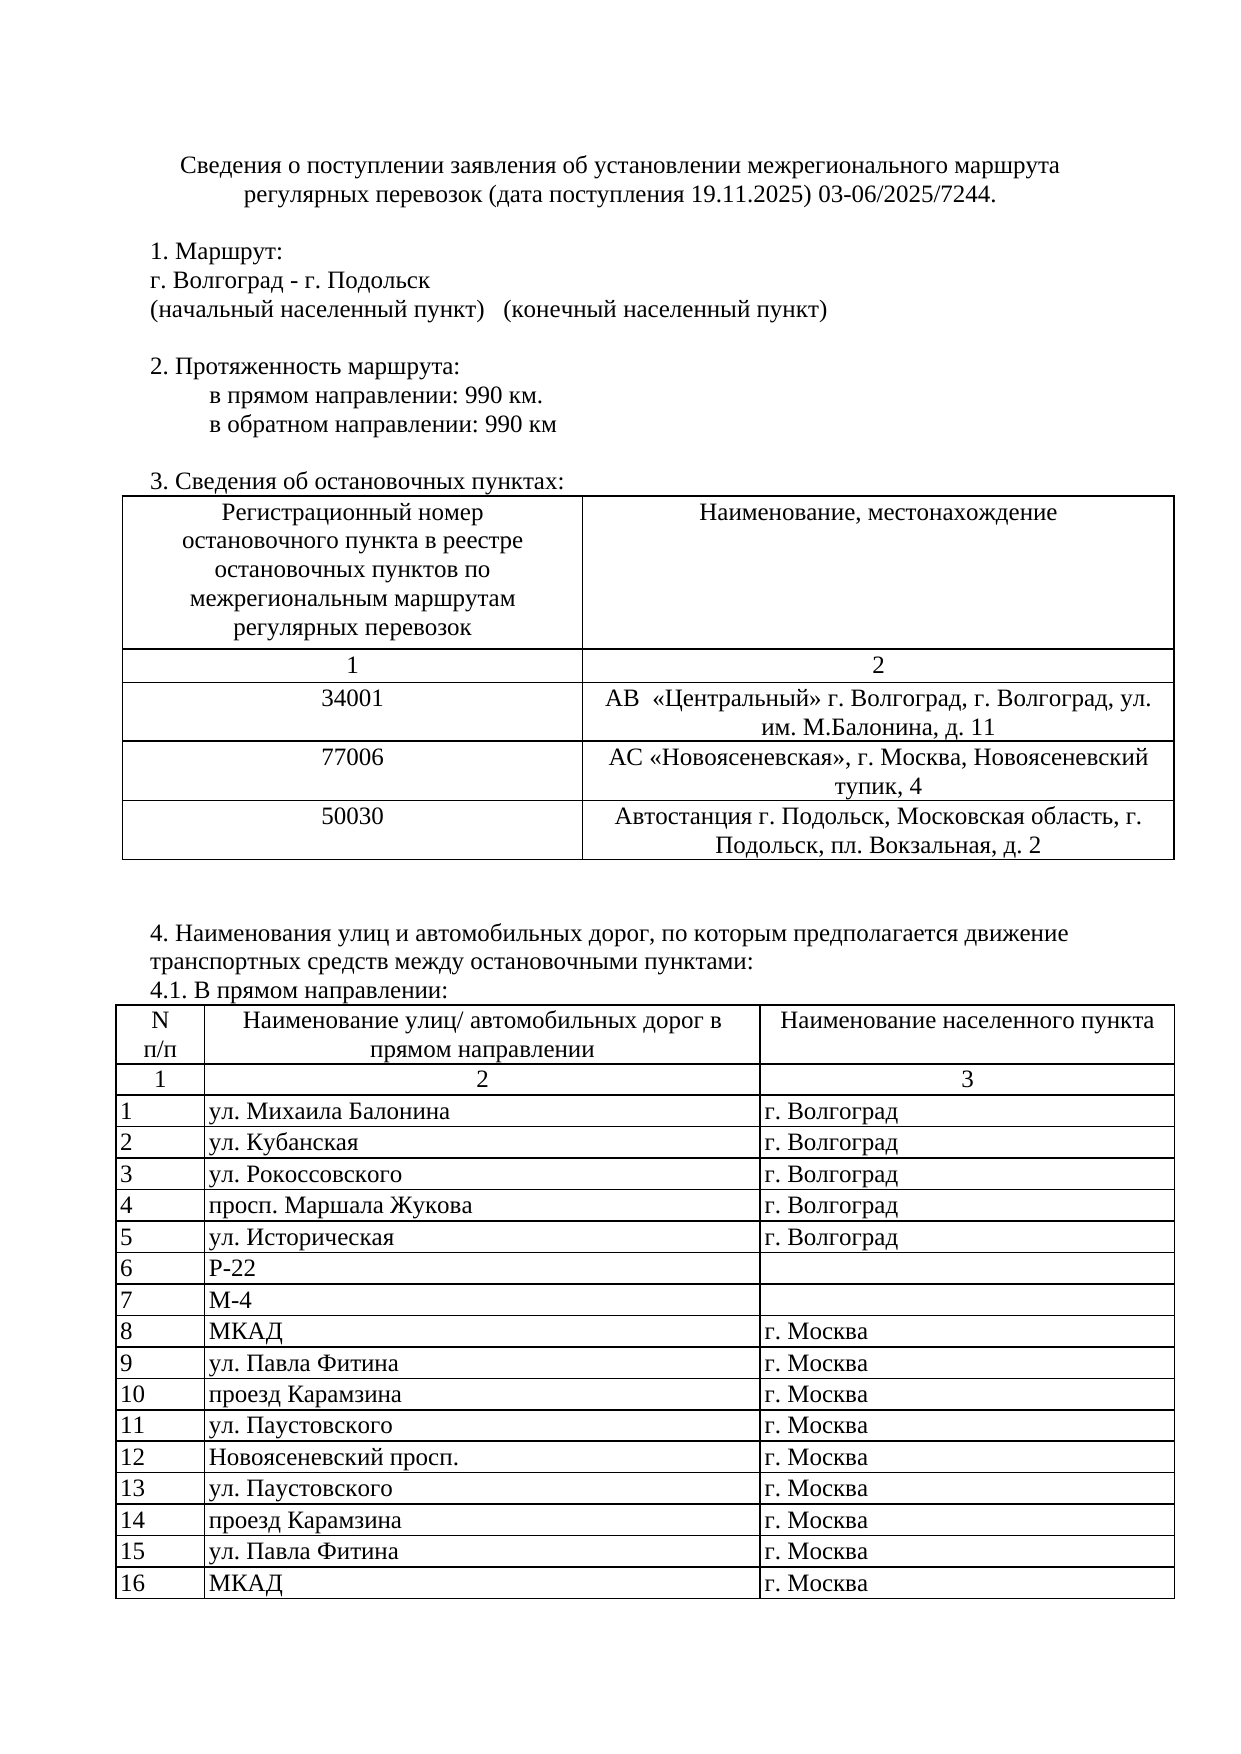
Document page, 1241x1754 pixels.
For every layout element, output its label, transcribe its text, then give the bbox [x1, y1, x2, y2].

table_cell 34001 [123, 683, 582, 740]
table_cell г. Москва [761, 1473, 1174, 1503]
table_cell г. Волгоград [761, 1222, 1174, 1252]
table_cell 9 [117, 1348, 204, 1377]
table_cell ул. Рокоссовского [205, 1159, 759, 1189]
table_cell ул. Историческая [205, 1222, 759, 1252]
table_cell 1 [117, 1065, 204, 1094]
table_cell г. Москва [761, 1348, 1174, 1377]
table_cell 1 [117, 1096, 204, 1126]
table_cell 3 [761, 1065, 1174, 1094]
table_cell г. Москва [761, 1536, 1174, 1566]
table_cell Автостанция г. Подольск, Московская область, г. Подольск, пл. Вокзальная, д. 2 [583, 801, 1173, 858]
table_cell МКАД [205, 1568, 759, 1598]
table_cell 3 [117, 1159, 204, 1189]
table_cell 12 [117, 1442, 204, 1472]
table_cell 11 [117, 1411, 204, 1440]
table_cell г. Волгоград [761, 1096, 1174, 1126]
table_cell Р-22 [205, 1253, 759, 1283]
table_cell просп. Маршала Жукова [205, 1190, 759, 1220]
table_cell г. Волгоград [761, 1190, 1174, 1220]
table_cell МКАД [205, 1316, 759, 1346]
table_cell 13 [117, 1473, 204, 1503]
table_cell 4 [117, 1190, 204, 1220]
table_cell ул. Паустовского [205, 1411, 759, 1440]
text Сведения о поступлении заявления об установлении межрегионального маршрута регулярных перевозок (дата поступления 19.11.2025) 03-06/2025/7244. [150, 150, 1090, 207]
table_header Наименование населенного пункта [761, 1006, 1174, 1063]
table_cell г. Волгоград [761, 1127, 1174, 1157]
table_header Наименование, местонахождение [583, 497, 1173, 648]
table_header Регистрационный номер остановочного пункта в реестре остановочных пунктов по межрегиональным маршрутам регулярных перевозок [123, 497, 582, 648]
table_cell г. Москва [761, 1442, 1174, 1472]
table_cell г. Москва [761, 1568, 1174, 1598]
table_cell Новоясеневский просп. [205, 1442, 759, 1472]
table_cell 2 [205, 1065, 759, 1094]
table_cell 8 [117, 1316, 204, 1346]
table_cell 5 [117, 1222, 204, 1252]
table_cell г. Москва [761, 1505, 1174, 1535]
table_cell 16 [117, 1568, 204, 1598]
table_cell 50030 [123, 801, 582, 858]
table_cell г. Москва [761, 1411, 1174, 1440]
table_cell г. Волгоград [761, 1159, 1174, 1189]
table_cell 2 [117, 1127, 204, 1157]
text 4. Наименования улиц и автомобильных дорог, по которым предполагается движение транспортных средств между остановочными пунктами: [150, 918, 1090, 975]
table_cell ул. Кубанская [205, 1127, 759, 1157]
text 3. Сведения об остановочных пунктах: [150, 466, 1090, 495]
table_cell г. Москва [761, 1316, 1174, 1346]
table_cell ул. Михаила Балонина [205, 1096, 759, 1126]
table_cell М-4 [205, 1285, 759, 1314]
table_cell г. Москва [761, 1379, 1174, 1409]
table_cell проезд Карамзина [205, 1505, 759, 1535]
text 1. Маршрут: [150, 236, 1090, 265]
table_cell АВ «Центральный» г. Волгоград, г. Волгоград, ул. им. М.Балонина, д. 11 [583, 683, 1173, 740]
text 2. Протяженность маршрута: [150, 351, 1090, 380]
table_cell АС «Новоясеневская», г. Москва, Новоясеневский тупик, 4 [583, 742, 1173, 799]
table_cell [761, 1285, 1174, 1314]
text в прямом направлении: 990 км. [150, 380, 1090, 409]
table_cell 6 [117, 1253, 204, 1283]
text г. Волгоград - г. Подольск [150, 265, 1090, 294]
table_cell 2 [583, 650, 1173, 681]
table_cell ул. Павла Фитина [205, 1348, 759, 1377]
table_cell 1 [123, 650, 582, 681]
table_cell 10 [117, 1379, 204, 1409]
text (начальный населенный пункт) (конечный населенный пункт) [150, 294, 1090, 322]
text в обратном направлении: 990 км [150, 409, 1090, 437]
table_cell ул. Павла Фитина [205, 1536, 759, 1566]
table_cell проезд Карамзина [205, 1379, 759, 1409]
table_cell ул. Паустовского [205, 1473, 759, 1503]
table_header N п/п [117, 1006, 204, 1063]
table_header Наименование улиц/ автомобильных дорог в прямом направлении [205, 1006, 759, 1063]
table_cell [761, 1253, 1174, 1283]
table_cell 15 [117, 1536, 204, 1566]
text 4.1. В прямом направлении: [150, 975, 1090, 1004]
table_cell 7 [117, 1285, 204, 1314]
table_cell 77006 [123, 742, 582, 799]
table_cell 14 [117, 1505, 204, 1535]
